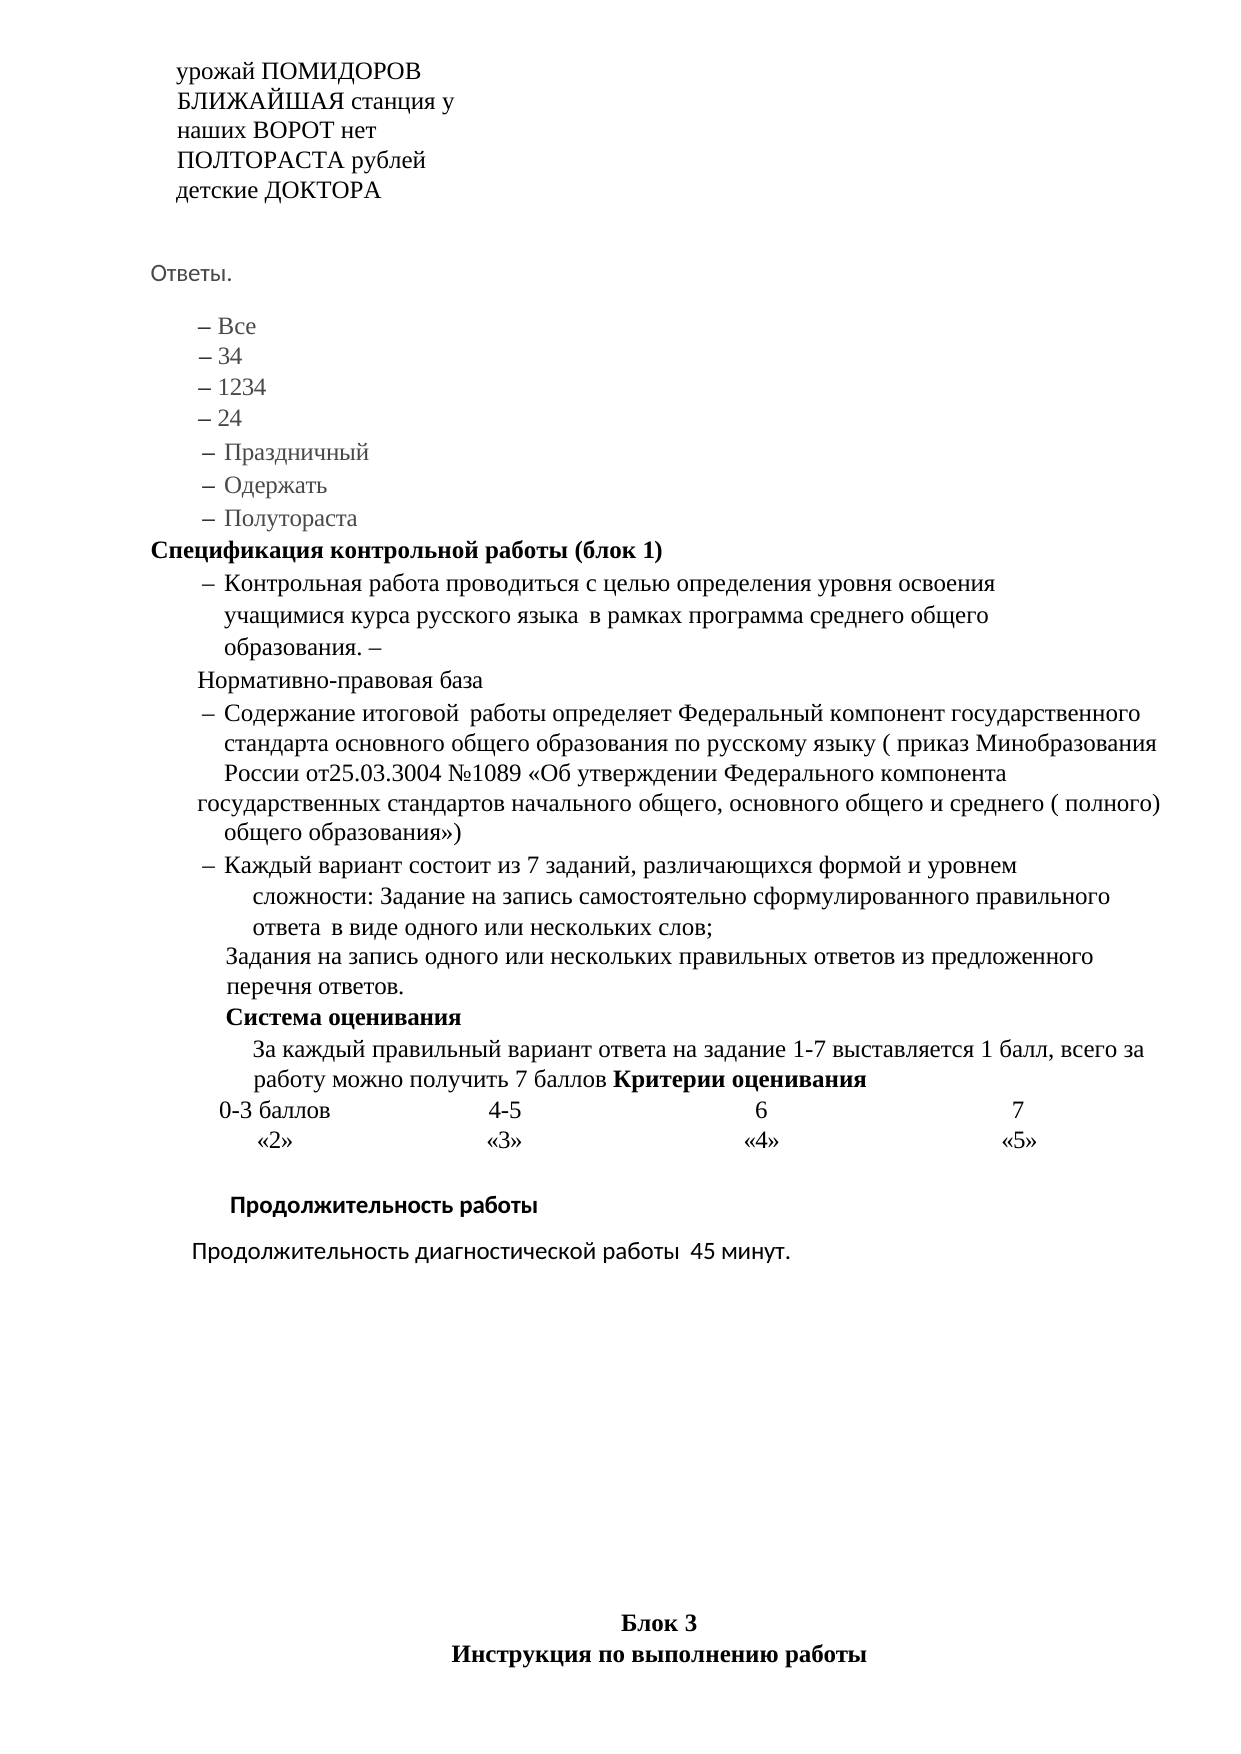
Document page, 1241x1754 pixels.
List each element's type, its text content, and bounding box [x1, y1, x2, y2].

table_cell «2» [227, 1126, 429, 1156]
text Продолжительность работы [230, 1190, 1196, 1220]
text ПОЛТОРАСТА рублей детские ДОКТОРА [176, 146, 504, 204]
list Содержание итоговой работы определяет Федеральный компонент государственного стандарта основного общего образования по русскому языку ( приказ Минобразования России от25.03.3004 №1089 «Об утверждении Федерального компонента [202, 698, 1157, 786]
table_header 4-5 [429, 1097, 653, 1126]
list Одержать [202, 470, 1196, 499]
text Блок 3 [123, 1608, 1196, 1636]
list Каждый вариант состоит из 7 заданий, различающихся формой и уровнем сложности: Задание на запись самостоятельно сформулированного правильного ответа в виде одного или нескольких слов; [202, 850, 1145, 941]
list Праздничный [202, 437, 1196, 465]
text За каждый правильный вариант ответа на задание 1-7 выставляется 1 балл, всего за работу можно получить 7 баллов Критерии оценивания [252, 1034, 1172, 1092]
list 1234 [198, 372, 1196, 401]
list 24 [198, 403, 1196, 432]
list Полутораста [202, 503, 1196, 532]
table_header 6 [654, 1097, 897, 1126]
text Ответы. [150, 257, 1196, 287]
text Инструкция по выполнению работы [123, 1639, 1196, 1667]
table_header 0-3 баллов [227, 1097, 429, 1126]
list Контрольная работа проводиться с целью определения уровня освоения учащимися курса русского языка в рамках программа среднего общего образования. – [202, 568, 1122, 661]
table_header 7 [897, 1097, 1043, 1126]
text Задания на запись одного или нескольких правильных ответов из предложенного [225, 943, 1196, 970]
text Продолжительность диагностической работы 45 минут. [192, 1235, 1196, 1266]
text Спецификация контрольной работы (блок 1) [150, 535, 1196, 564]
table_cell «3» [429, 1126, 653, 1156]
text Нормативно-правовая база [197, 665, 1196, 694]
table_cell «4» [654, 1126, 897, 1156]
text перечня ответов. [226, 971, 1196, 1000]
table_cell «5» [897, 1126, 1043, 1156]
text урожай ПОМИДОРОВ БЛИЖАЙШАЯ станция у наших ВОРОТ нет [176, 56, 504, 144]
text Система оценивания [225, 1002, 1196, 1030]
list Все – 34 [198, 311, 274, 370]
text государственных стандартов начального общего, основного общего и среднего ( полного) общего образования») [197, 788, 1172, 846]
